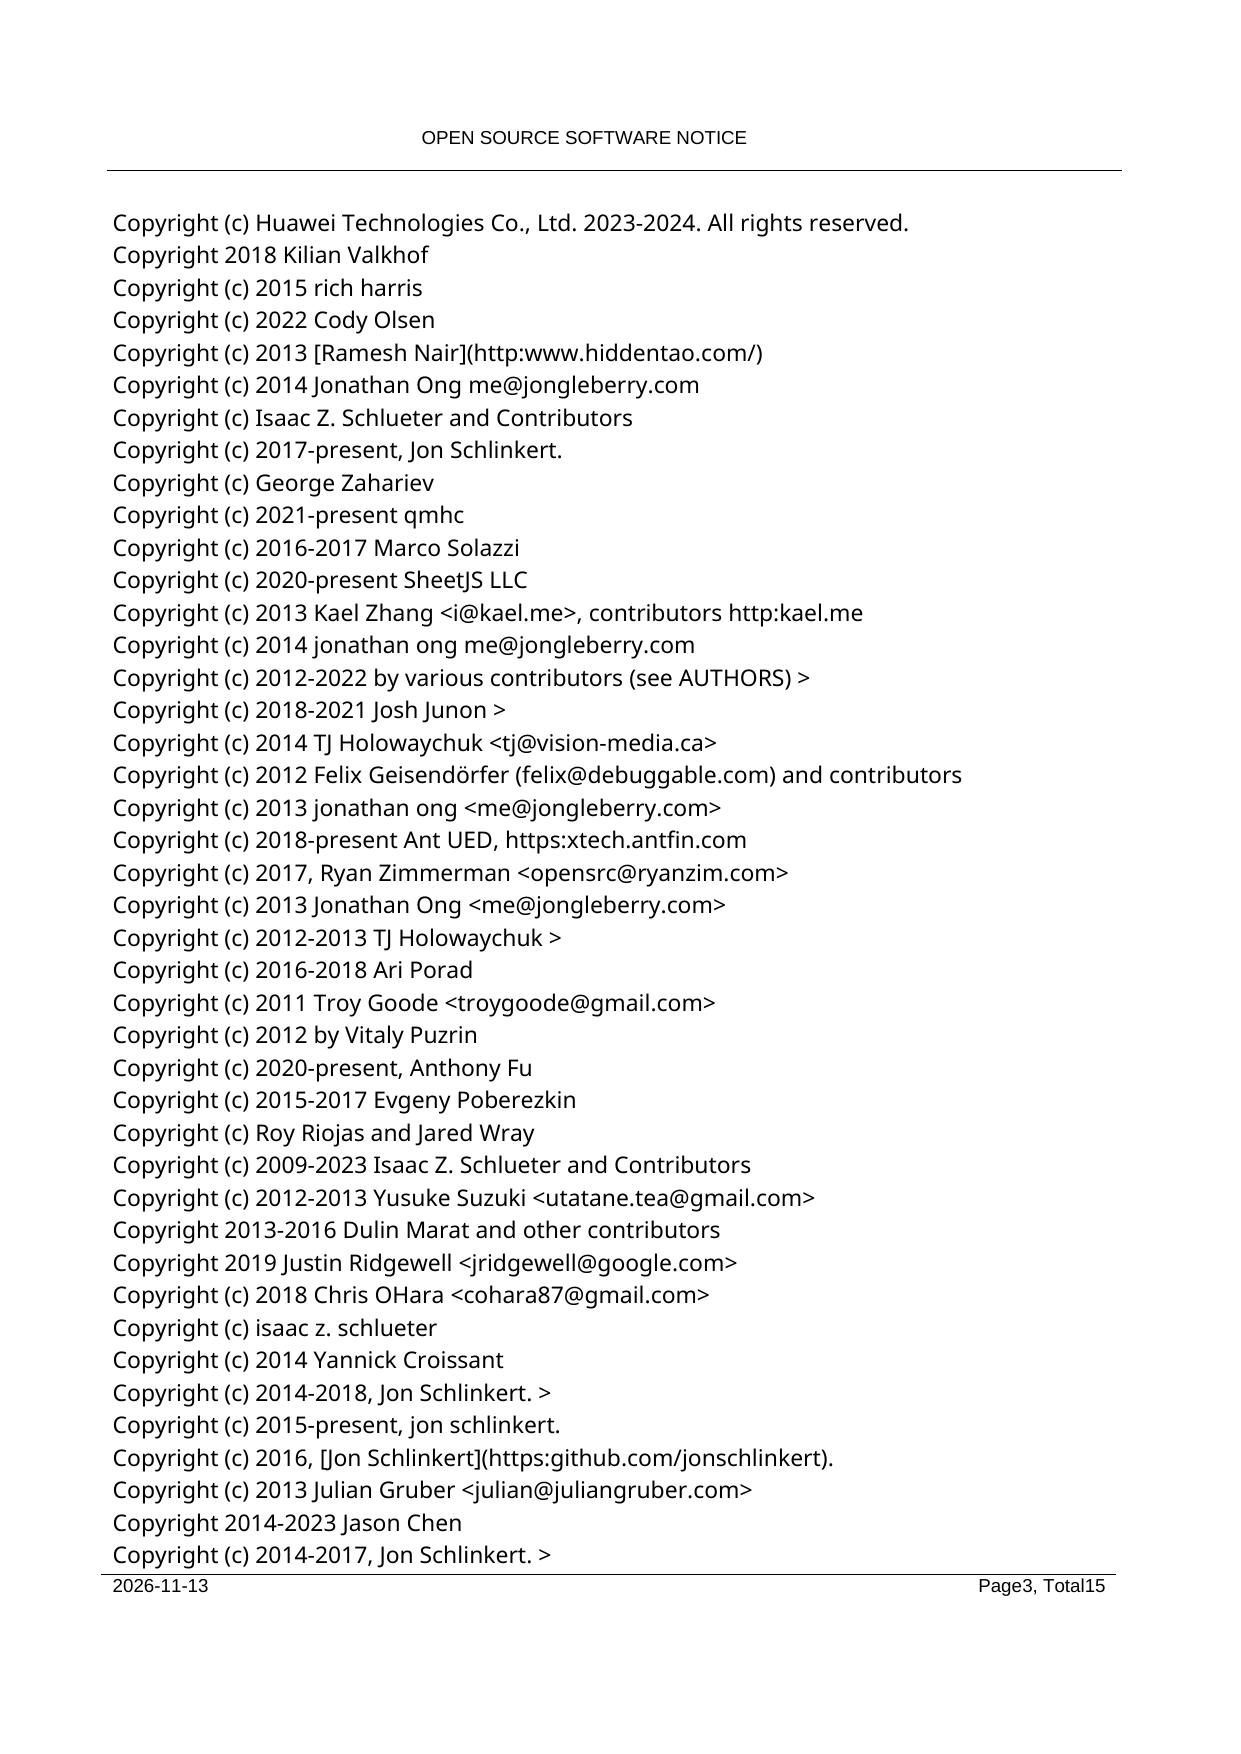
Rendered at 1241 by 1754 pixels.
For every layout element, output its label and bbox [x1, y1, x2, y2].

text [112, 206, 1128, 1571]
